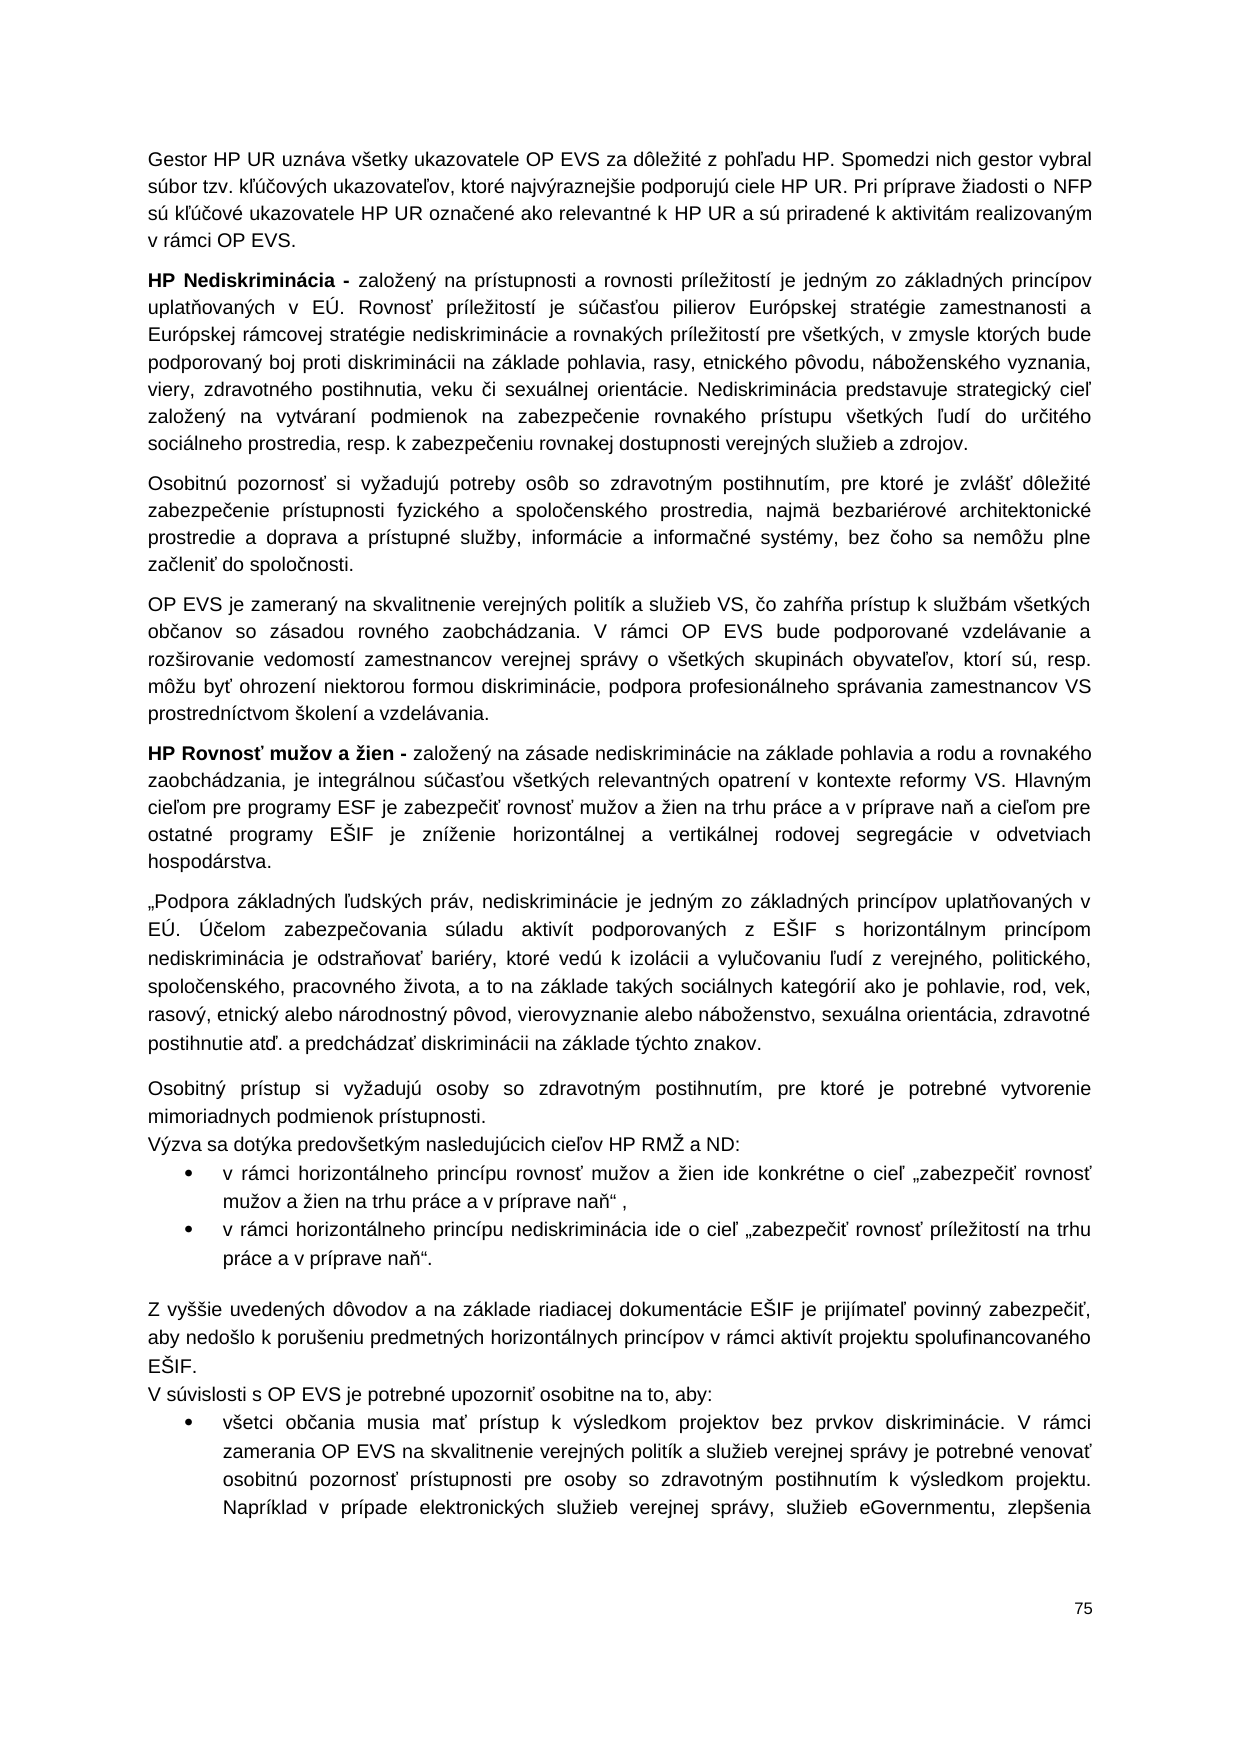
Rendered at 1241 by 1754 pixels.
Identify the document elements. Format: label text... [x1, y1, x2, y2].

text HP Rovnosť mužov a žien - založený na zásade nediskriminácie na základe pohlavia a rodu a rovnakého zaobchádzania, je integrálnou súčasťou všetkých relevantných opatrení v kontexte reformy VS. Hlavným cieľom pre programy ESF je zabezpečiť rovnosť mužov a žien na trhu práce a v príprave naň a cieľom pre ostatné programy EŠIF je zníženie horizontálnej a vertikálnej rodovej segregácie v odvetviach hospodárstva. [148, 741, 1092, 873]
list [185, 1411, 1092, 1519]
list v rámci horizontálneho princípu nediskriminácia ide o cieľ „zabezpečiť rovnosť príležitostí na trhu práce a v príprave naň“. [185, 1218, 1092, 1269]
list v rámci horizontálneho princípu rovnosť mužov a žien ide konkrétne o cieľ „zabezpečiť rovnosť mužov a žien na trhu práce a v príprave naň“ , [185, 1162, 1092, 1213]
text OP EVS je zameraný na skvalitnenie verejných politík a služieb VS, čo zahŕňa prístup k službám všetkých občanov so zásadou rovného zaobchádzania. V rámci OP EVS bude podporované vzdelávanie a rozširovanie vedomostí zamestnancov verejnej správy o všetkých skupinách obyvateľov, ktorí sú, resp. môžu byť ohrození niektorou formou diskriminácie, podpora profesionálneho správania zamestnancov VS prostredníctvom školení a vzdelávania. [148, 593, 1092, 724]
text Z vyššie uvedených dôvodov a na základe riadiacej dokumentácie EŠIF je prijímateľ povinný zabezpečiť, aby nedošlo k porušeniu predmetných horizontálnych princípov v rámci aktivít projektu spolufinancovaného EŠIF. [148, 1298, 1092, 1377]
text Gestor HP UR uznáva všetky ukazovatele OP EVS za dôležité z pohľadu HP. Spomedzi nich gestor vybral súbor tzv. kľúčových ukazovateľov, ktoré najvýraznejšie podporujú ciele HP UR. Pri príprave žiadosti o NFP sú kľúčové ukazovatele HP UR označené ako relevantné k HP UR a sú priradené k aktivitám realizovaným v rámci OP EVS. [148, 148, 1092, 252]
text Osobitný prístup si vyžadujú osoby so zdravotným postihnutím, pre ktoré je potrebné vytvorenie mimoriadnych podmienok prístupnosti. [148, 1077, 1092, 1128]
text Osobitnú pozornosť si vyžadujú potreby osôb so zdravotným postihnutím, pre ktoré je zvlášť dôležité zabezpečenie prístupnosti fyzického a spoločenského prostredia, najmä bezbariérové architektonické prostredie a doprava a prístupné služby, informácie a informačné systémy, bez čoho sa nemôžu plne začleniť do spoločnosti. [148, 472, 1092, 576]
text Výzva sa dotýka predovšetkým nasledujúcich cieľov HP RMŽ a ND: [148, 1133, 1092, 1156]
text HP Nediskriminácia - založený na prístupnosti a rovnosti príležitostí je jedným zo základných princípov uplatňovaných v EÚ. Rovnosť príležitostí je súčasťou pilierov Európskej stratégie zamestnanosti a Európskej rámcovej stratégie nediskriminácie a rovnakých príležitostí pre všetkých, v zmysle ktorých bude podporovaný boj proti diskriminácii na základe pohlavia, rasy, etnického pôvodu, náboženského vyznania, viery, zdravotného postihnutia, veku či sexuálnej orientácie. Nediskriminácia predstavuje strategický cieľ založený na vytváraní podmienok na zabezpečenie rovnakého prístupu všetkých ľudí do určitého sociálneho prostredia, resp. k zabezpečeniu rovnakej dostupnosti verejných služieb a zdrojov. [148, 269, 1092, 455]
text „Podpora základných ľudských práv, nediskriminácie je jedným zo základných princípov uplatňovaných v EÚ. Účelom zabezpečovania súladu aktivít podporovaných z EŠIF s horizontálnym princípom nediskriminácia je odstraňovať bariéry, ktoré vedú k izolácii a vylučovaniu ľudí z verejného, politického, spoločenského, pracovného života, a to na základe takých sociálnych kategórií ako je pohlavie, rod, vek, rasový, etnický alebo národnostný pôvod, vierovyznanie alebo náboženstvo, sexuálna orientácia, zdravotné postihnutie atď. a predchádzať diskriminácii na základe týchto znakov. [148, 890, 1092, 1054]
text V súvislosti s OP EVS je potrebné upozorniť osobitne na to, aby: [148, 1383, 1092, 1406]
